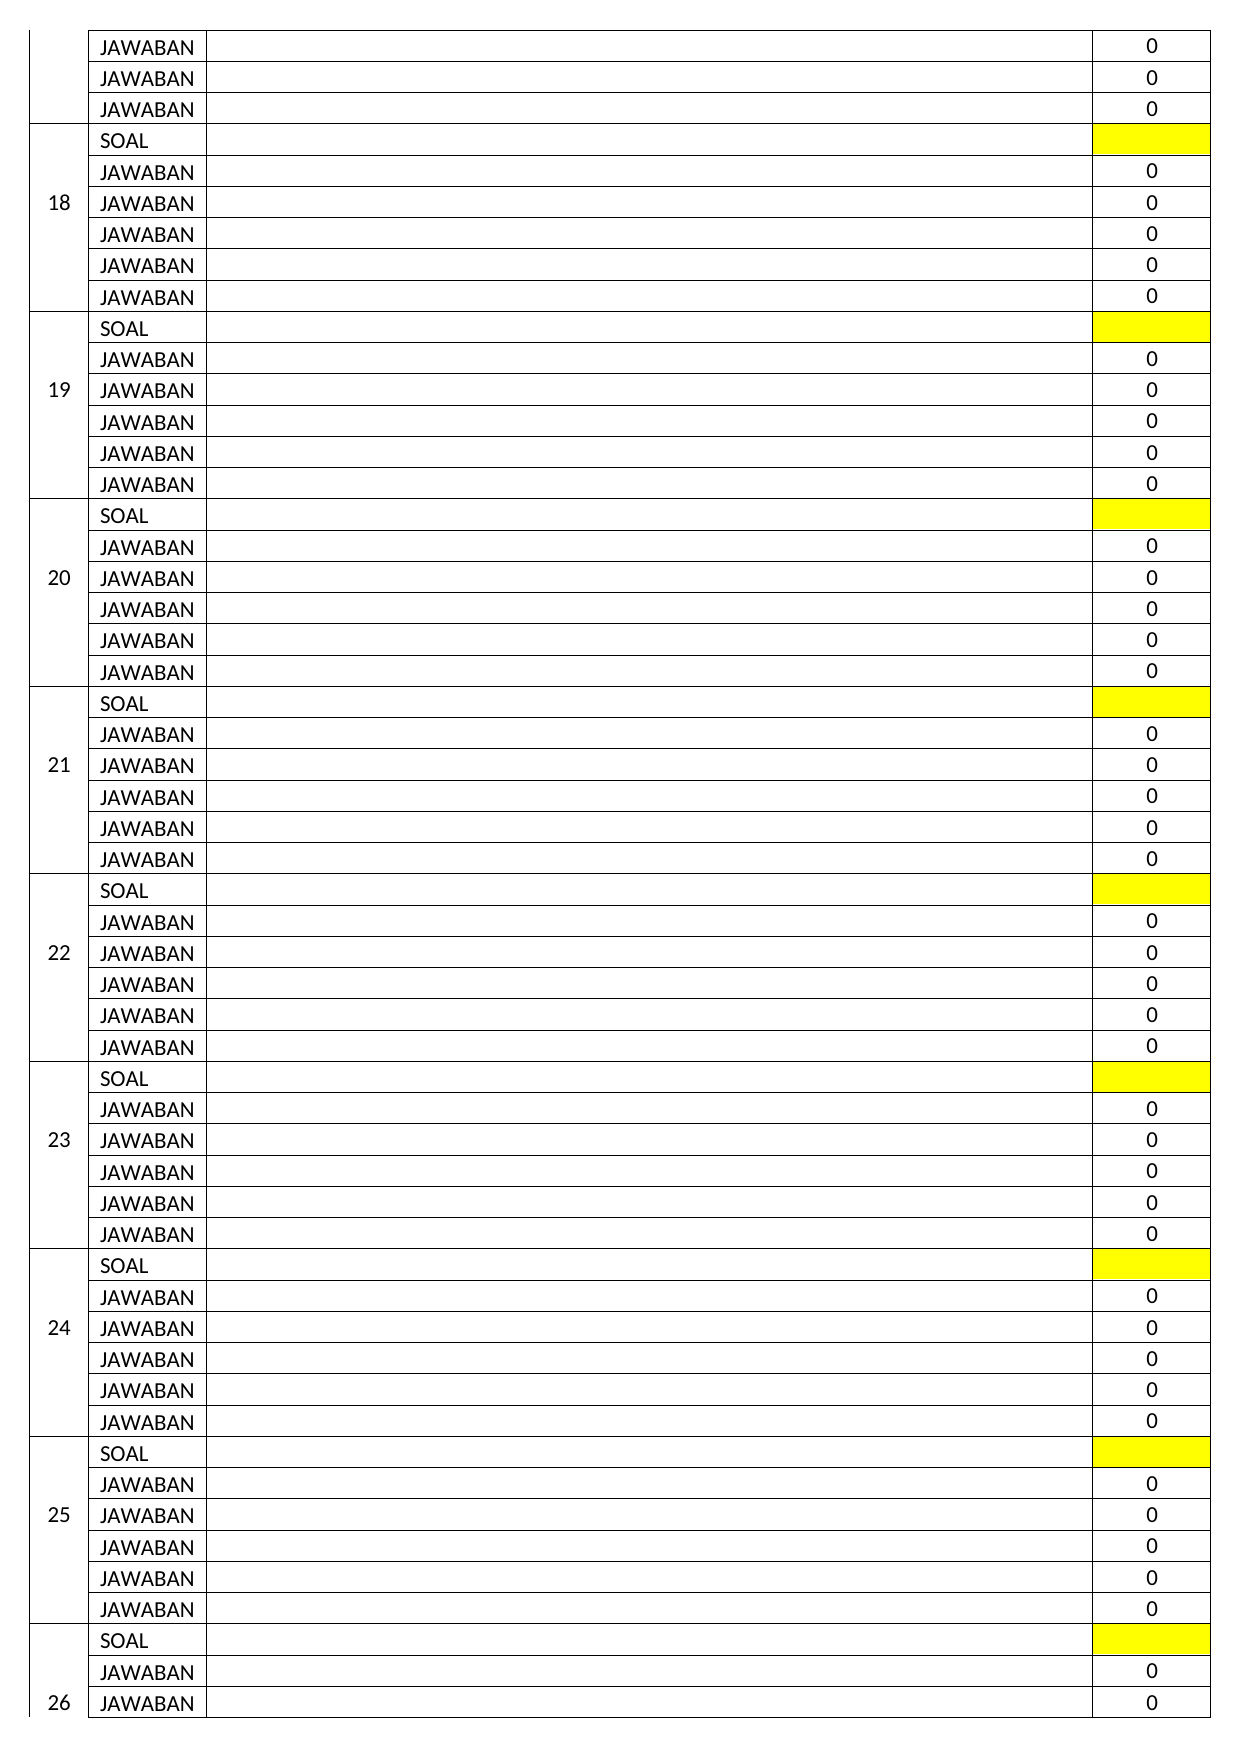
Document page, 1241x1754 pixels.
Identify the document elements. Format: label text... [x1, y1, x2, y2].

table_cell 0 [1093, 281, 1210, 311]
table_cell [207, 812, 1092, 842]
table_cell JAWABAN [89, 1531, 206, 1561]
table_cell [30, 1467, 88, 1498]
table_cell [207, 718, 1092, 748]
table_cell [207, 62, 1092, 92]
table_cell JAWABAN [89, 374, 206, 404]
table_cell 0 [1093, 718, 1210, 748]
table_cell [30, 1092, 88, 1123]
table_cell 0 [1093, 1187, 1210, 1217]
table_cell JAWABAN [89, 156, 206, 186]
table_cell 0 [1093, 781, 1210, 811]
table_cell [30, 342, 88, 373]
table_cell JAWABAN [89, 624, 206, 654]
table_cell 0 [1093, 1593, 1210, 1623]
table_cell 0 [1093, 1281, 1210, 1311]
table_cell 0 [1093, 62, 1210, 92]
table_cell 0 [1093, 1374, 1210, 1404]
table_cell [207, 1687, 1092, 1717]
table_cell 22 [30, 936, 88, 967]
table_cell [30, 1280, 88, 1311]
table_cell JAWABAN [89, 406, 206, 436]
table_cell JAWABAN [89, 1281, 206, 1311]
table_cell [207, 562, 1092, 592]
table_cell 0 [1093, 1124, 1210, 1154]
table_cell [30, 1217, 88, 1248]
table_cell JAWABAN [89, 1093, 206, 1123]
table_cell [30, 1530, 88, 1561]
table_cell [30, 1373, 88, 1404]
table_cell JAWABAN [89, 1374, 206, 1404]
table_cell 0 [1093, 1531, 1210, 1561]
table_cell [30, 312, 88, 342]
table_cell [207, 1312, 1092, 1342]
table_cell 0 [1093, 1562, 1210, 1592]
table_cell [207, 968, 1092, 998]
table_cell [1093, 124, 1210, 154]
table_cell [207, 1406, 1092, 1436]
table_cell 24 [30, 1311, 88, 1342]
table_cell [30, 592, 88, 623]
table_cell [30, 998, 88, 1029]
table_cell [1093, 874, 1210, 904]
table_cell [30, 124, 88, 154]
table_cell [207, 1062, 1092, 1092]
table_cell JAWABAN [89, 1593, 206, 1623]
table_cell [207, 1249, 1092, 1279]
table_cell SOAL [89, 687, 206, 717]
table_cell 0 [1093, 906, 1210, 936]
table_cell [30, 467, 88, 498]
table_cell 0 [1093, 374, 1210, 404]
table_cell [207, 1218, 1092, 1248]
table_cell [1093, 312, 1210, 342]
table_cell 0 [1093, 1156, 1210, 1186]
table_cell [1093, 499, 1210, 529]
table_cell 0 [1093, 343, 1210, 373]
table_cell [30, 280, 88, 311]
table_cell [207, 1156, 1092, 1186]
table_cell [30, 905, 88, 936]
table_cell [30, 436, 88, 467]
table_cell JAWABAN [89, 531, 206, 561]
table_cell [30, 61, 88, 92]
table_cell JAWABAN [89, 1124, 206, 1154]
table_cell 0 [1093, 812, 1210, 842]
table_cell [207, 1343, 1092, 1373]
table_cell [207, 1281, 1092, 1311]
table_cell 0 [1093, 406, 1210, 436]
table_cell JAWABAN [89, 249, 206, 279]
table_cell [207, 312, 1092, 342]
table_cell [207, 531, 1092, 561]
table_cell [207, 1624, 1092, 1654]
table_cell JAWABAN [89, 1156, 206, 1186]
table_cell [30, 687, 88, 717]
table_cell [30, 1030, 88, 1061]
table_cell [207, 937, 1092, 967]
table_cell [30, 874, 88, 904]
table_cell JAWABAN [89, 843, 206, 873]
table_cell [30, 92, 88, 123]
table_cell [207, 1656, 1092, 1686]
table_cell 0 [1093, 937, 1210, 967]
table_cell JAWABAN [89, 718, 206, 748]
table_cell JAWABAN [89, 468, 206, 498]
table_cell 0 [1093, 31, 1210, 61]
table_cell [207, 1593, 1092, 1623]
table_cell [207, 31, 1092, 61]
table_cell SOAL [89, 312, 206, 342]
table_cell JAWABAN [89, 281, 206, 311]
table_cell 0 [1093, 999, 1210, 1029]
table_cell JAWABAN [89, 1468, 206, 1498]
table_cell [207, 687, 1092, 717]
table_cell 0 [1093, 1093, 1210, 1123]
table_cell SOAL [89, 124, 206, 154]
table_cell [30, 967, 88, 998]
table_cell [30, 1655, 88, 1686]
table_cell [207, 843, 1092, 873]
table_cell [30, 780, 88, 811]
table_cell [1093, 1437, 1210, 1467]
table_cell JAWABAN [89, 1218, 206, 1248]
table_cell 0 [1093, 468, 1210, 498]
table_cell [207, 1031, 1092, 1061]
table_cell [207, 249, 1092, 279]
table_cell [207, 156, 1092, 186]
table_cell JAWABAN [89, 593, 206, 623]
table_cell JAWABAN [89, 31, 206, 61]
table_cell [30, 248, 88, 279]
table_cell JAWABAN [89, 1562, 206, 1592]
table_cell [207, 218, 1092, 248]
table_cell [30, 811, 88, 842]
table_cell [207, 93, 1092, 123]
table_cell JAWABAN [89, 781, 206, 811]
table_cell [207, 1499, 1092, 1529]
table_cell [30, 217, 88, 248]
table_cell 23 [30, 1123, 88, 1154]
table_cell [207, 437, 1092, 467]
table_cell 19 [30, 373, 88, 404]
table_cell JAWABAN [89, 656, 206, 686]
table_cell [30, 1155, 88, 1186]
table_cell [30, 530, 88, 561]
table_cell 18 [30, 186, 88, 217]
table_cell [207, 343, 1092, 373]
table_cell 0 [1093, 1031, 1210, 1061]
table_cell JAWABAN [89, 62, 206, 92]
table_cell 0 [1093, 593, 1210, 623]
table_cell 0 [1093, 1499, 1210, 1529]
table_cell [1093, 1249, 1210, 1279]
table_cell [207, 656, 1092, 686]
table_cell JAWABAN [89, 1406, 206, 1436]
table_cell [207, 999, 1092, 1029]
table_cell 0 [1093, 249, 1210, 279]
table_cell [30, 1249, 88, 1279]
table_cell 0 [1093, 156, 1210, 186]
table_cell [207, 749, 1092, 779]
table_cell [30, 1062, 88, 1092]
table_cell 0 [1093, 531, 1210, 561]
table_cell [207, 281, 1092, 311]
table_cell JAWABAN [89, 93, 206, 123]
table_cell JAWABAN [89, 749, 206, 779]
table_cell JAWABAN [89, 1031, 206, 1061]
table_cell [30, 655, 88, 686]
table_cell [30, 1561, 88, 1592]
table_cell [207, 187, 1092, 217]
table_cell SOAL [89, 1062, 206, 1092]
table_cell 21 [30, 748, 88, 779]
table_cell JAWABAN [89, 1312, 206, 1342]
table_cell JAWABAN [89, 1687, 206, 1717]
table_cell 0 [1093, 1218, 1210, 1248]
table_cell [1093, 1624, 1210, 1654]
table_cell [207, 1468, 1092, 1498]
table_cell JAWABAN [89, 218, 206, 248]
table_cell JAWABAN [89, 999, 206, 1029]
table_cell SOAL [89, 499, 206, 529]
table_cell [207, 1374, 1092, 1404]
table_cell [207, 906, 1092, 936]
table_cell 0 [1093, 656, 1210, 686]
table_cell [1093, 1062, 1210, 1092]
table_cell 0 [1093, 437, 1210, 467]
table_cell [30, 623, 88, 654]
table_cell [207, 124, 1092, 154]
table_cell [207, 624, 1092, 654]
table_cell [207, 374, 1092, 404]
table_cell 20 [30, 561, 88, 592]
table_cell 0 [1093, 562, 1210, 592]
table_cell [30, 155, 88, 186]
table_cell [207, 1124, 1092, 1154]
table_cell 0 [1093, 1312, 1210, 1342]
table_cell [30, 1405, 88, 1436]
table_cell [207, 1437, 1092, 1467]
table_cell [207, 874, 1092, 904]
table_cell [207, 593, 1092, 623]
table_cell JAWABAN [89, 1343, 206, 1373]
table_cell 0 [1093, 93, 1210, 123]
table_cell [30, 1592, 88, 1623]
table_cell 25 [30, 1498, 88, 1529]
table_cell [207, 468, 1092, 498]
table_cell JAWABAN [89, 1656, 206, 1686]
table_cell [30, 1437, 88, 1467]
table_cell SOAL [89, 1624, 206, 1654]
table_cell 0 [1093, 843, 1210, 873]
table_cell JAWABAN [89, 812, 206, 842]
table_cell 0 [1093, 1406, 1210, 1436]
table_cell [30, 717, 88, 748]
table_cell [207, 406, 1092, 436]
table_cell 0 [1093, 1687, 1210, 1717]
table_cell 0 [1093, 749, 1210, 779]
table_cell 0 [1093, 218, 1210, 248]
table_cell [207, 1093, 1092, 1123]
table_cell JAWABAN [89, 906, 206, 936]
table_cell [207, 1531, 1092, 1561]
table_cell 0 [1093, 1656, 1210, 1686]
table_cell 0 [1093, 1468, 1210, 1498]
table_cell [30, 1186, 88, 1217]
table_cell [1093, 687, 1210, 717]
table_cell [207, 1562, 1092, 1592]
table_cell SOAL [89, 1249, 206, 1279]
table_cell [30, 1624, 88, 1654]
table_cell [207, 499, 1092, 529]
table_cell [30, 499, 88, 529]
table_cell 26 [30, 1686, 88, 1717]
table_cell JAWABAN [89, 1499, 206, 1529]
table_cell [207, 781, 1092, 811]
table_cell [30, 842, 88, 873]
table_cell 0 [1093, 968, 1210, 998]
table_cell JAWABAN [89, 343, 206, 373]
table_cell JAWABAN [89, 1187, 206, 1217]
table_cell 0 [1093, 624, 1210, 654]
table_cell [207, 1187, 1092, 1217]
table_cell 0 [1093, 1343, 1210, 1373]
table_cell 0 [1093, 187, 1210, 217]
table_cell JAWABAN [89, 187, 206, 217]
table_cell [30, 30, 88, 61]
table_cell JAWABAN [89, 562, 206, 592]
table_cell JAWABAN [89, 968, 206, 998]
table_cell [30, 405, 88, 436]
table_cell SOAL [89, 1437, 206, 1467]
table_cell JAWABAN [89, 937, 206, 967]
table_cell [30, 1342, 88, 1373]
table_cell SOAL [89, 874, 206, 904]
table_cell JAWABAN [89, 437, 206, 467]
